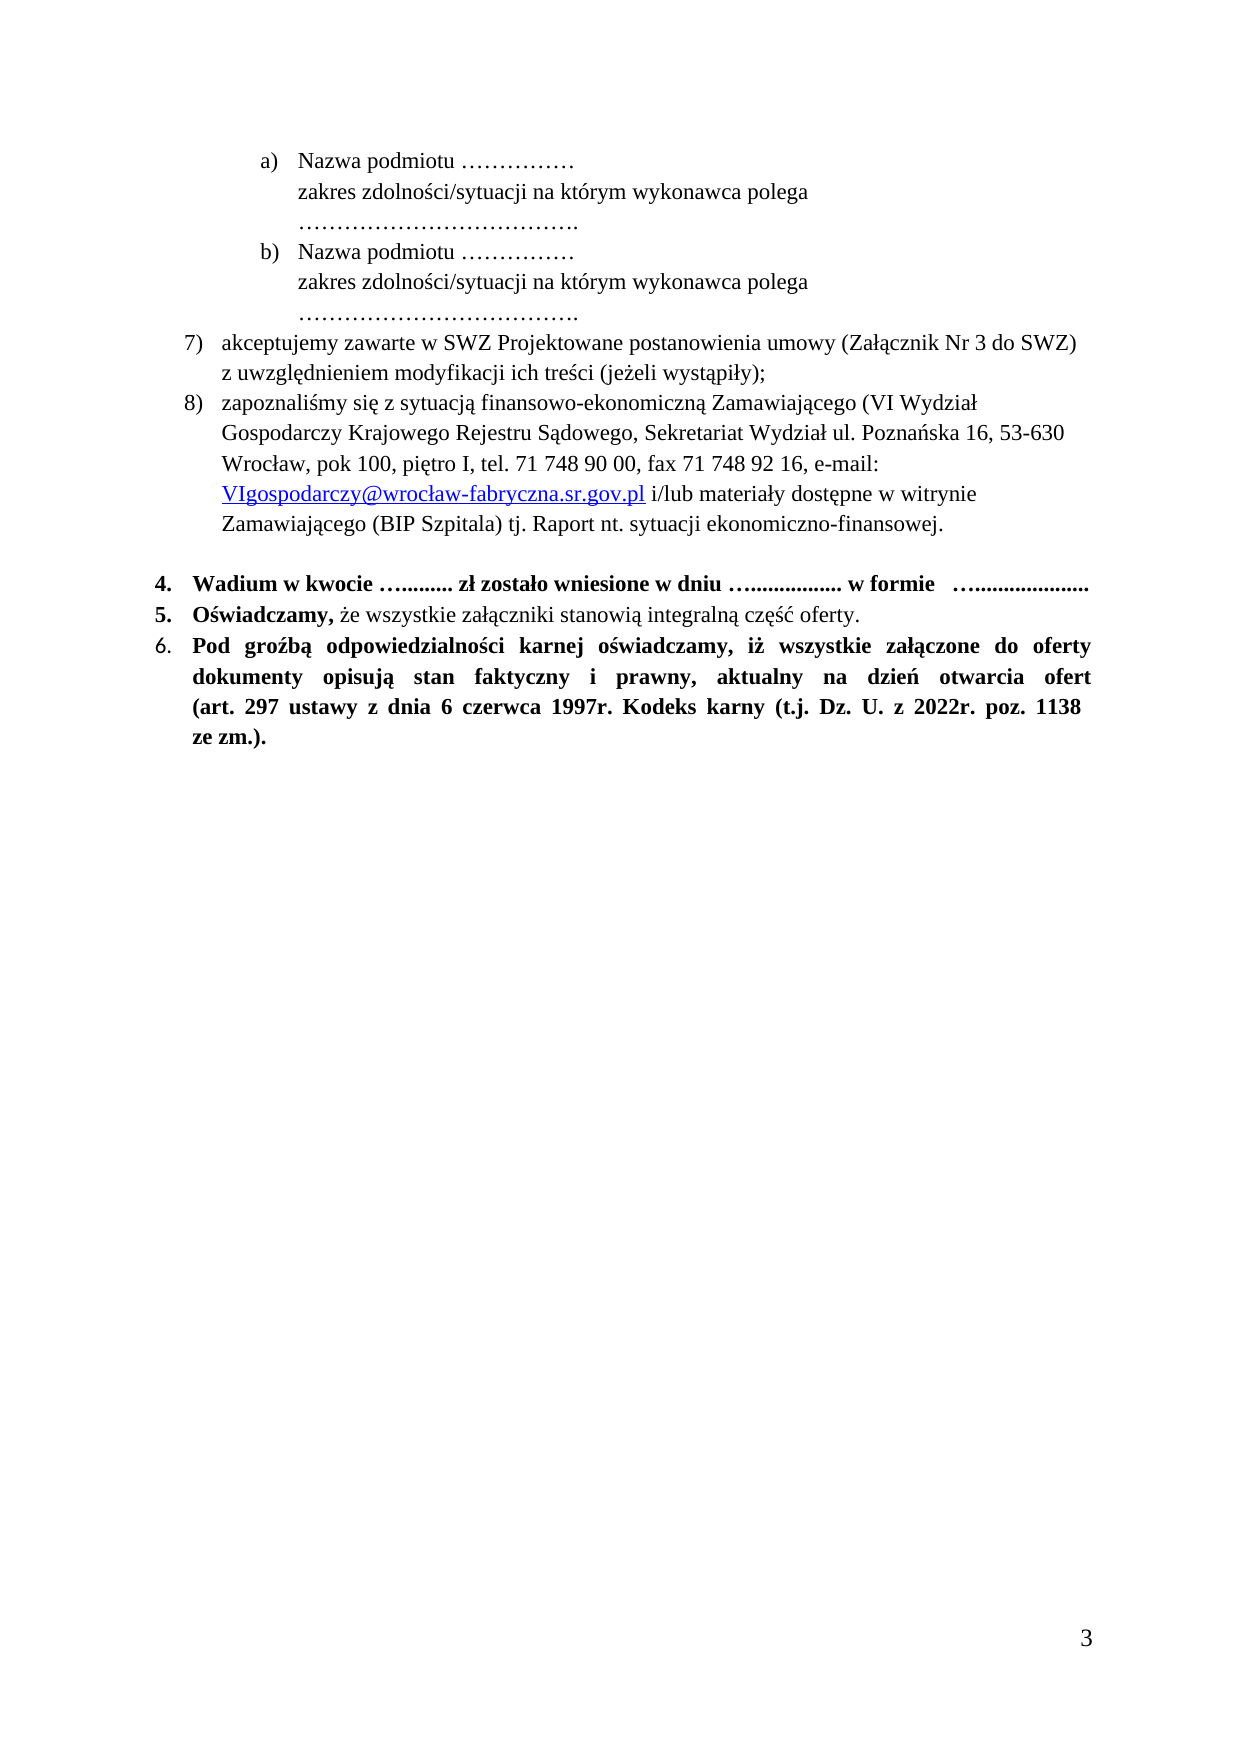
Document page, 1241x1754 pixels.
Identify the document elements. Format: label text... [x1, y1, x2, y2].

text zakres zdolności/sytuacji na którym wykonawca polega ………………………………. [298, 178, 1093, 234]
list Oświadczamy, że wszystkie załączniki stanowią integralną część oferty. [154, 601, 1093, 627]
list Nazwa podmiotu …………… [260, 238, 1093, 264]
list akceptujemy zawarte w SWZ Projektowane postanowienia umowy (Załącznik Nr 3 do SWZ) z uwzględnieniem modyfikacji ich treści (jeżeli wystąpiły); [184, 329, 1093, 385]
list zapoznaliśmy się z sytuacją finansowo-ekonomiczną Zamawiającego (VI Wydział Gospodarczy Krajowego Rejestru Sądowego, Sekretariat Wydział ul. Poznańska 16, 53-630 Wrocław, pok 100, piętro I, tel. 71 748 90 00, fax 71 748 92 16, e-mail: VIgospodarczy@wrocław-fabryczna.sr.gov.pl i/lub materiały dostępne w witrynie Zamawiającego (BIP Szpitala) tj. Raport nt. sytuacji ekonomiczno-finansowej. [184, 389, 1093, 536]
list Wadium w kwocie …......... zł zostało wniesione w dniu …................ w formie ….................... [154, 571, 1093, 597]
text zakres zdolności/sytuacji na którym wykonawca polega ………………………………. [298, 268, 1093, 325]
list Pod groźbą odpowiedzialności karnej oświadczamy, iż wszystkie załączone do oferty dokumenty opisują stan faktyczny i prawny, aktualny na dzień otwarcia ofert (art. 297 ustawy z dnia 6 czerwca 1997r. Kodeks karny (t.j. Dz. U. z 2022r. poz. 1138 ze zm.). [154, 631, 1093, 749]
list Nazwa podmiotu …………… [260, 148, 1093, 174]
